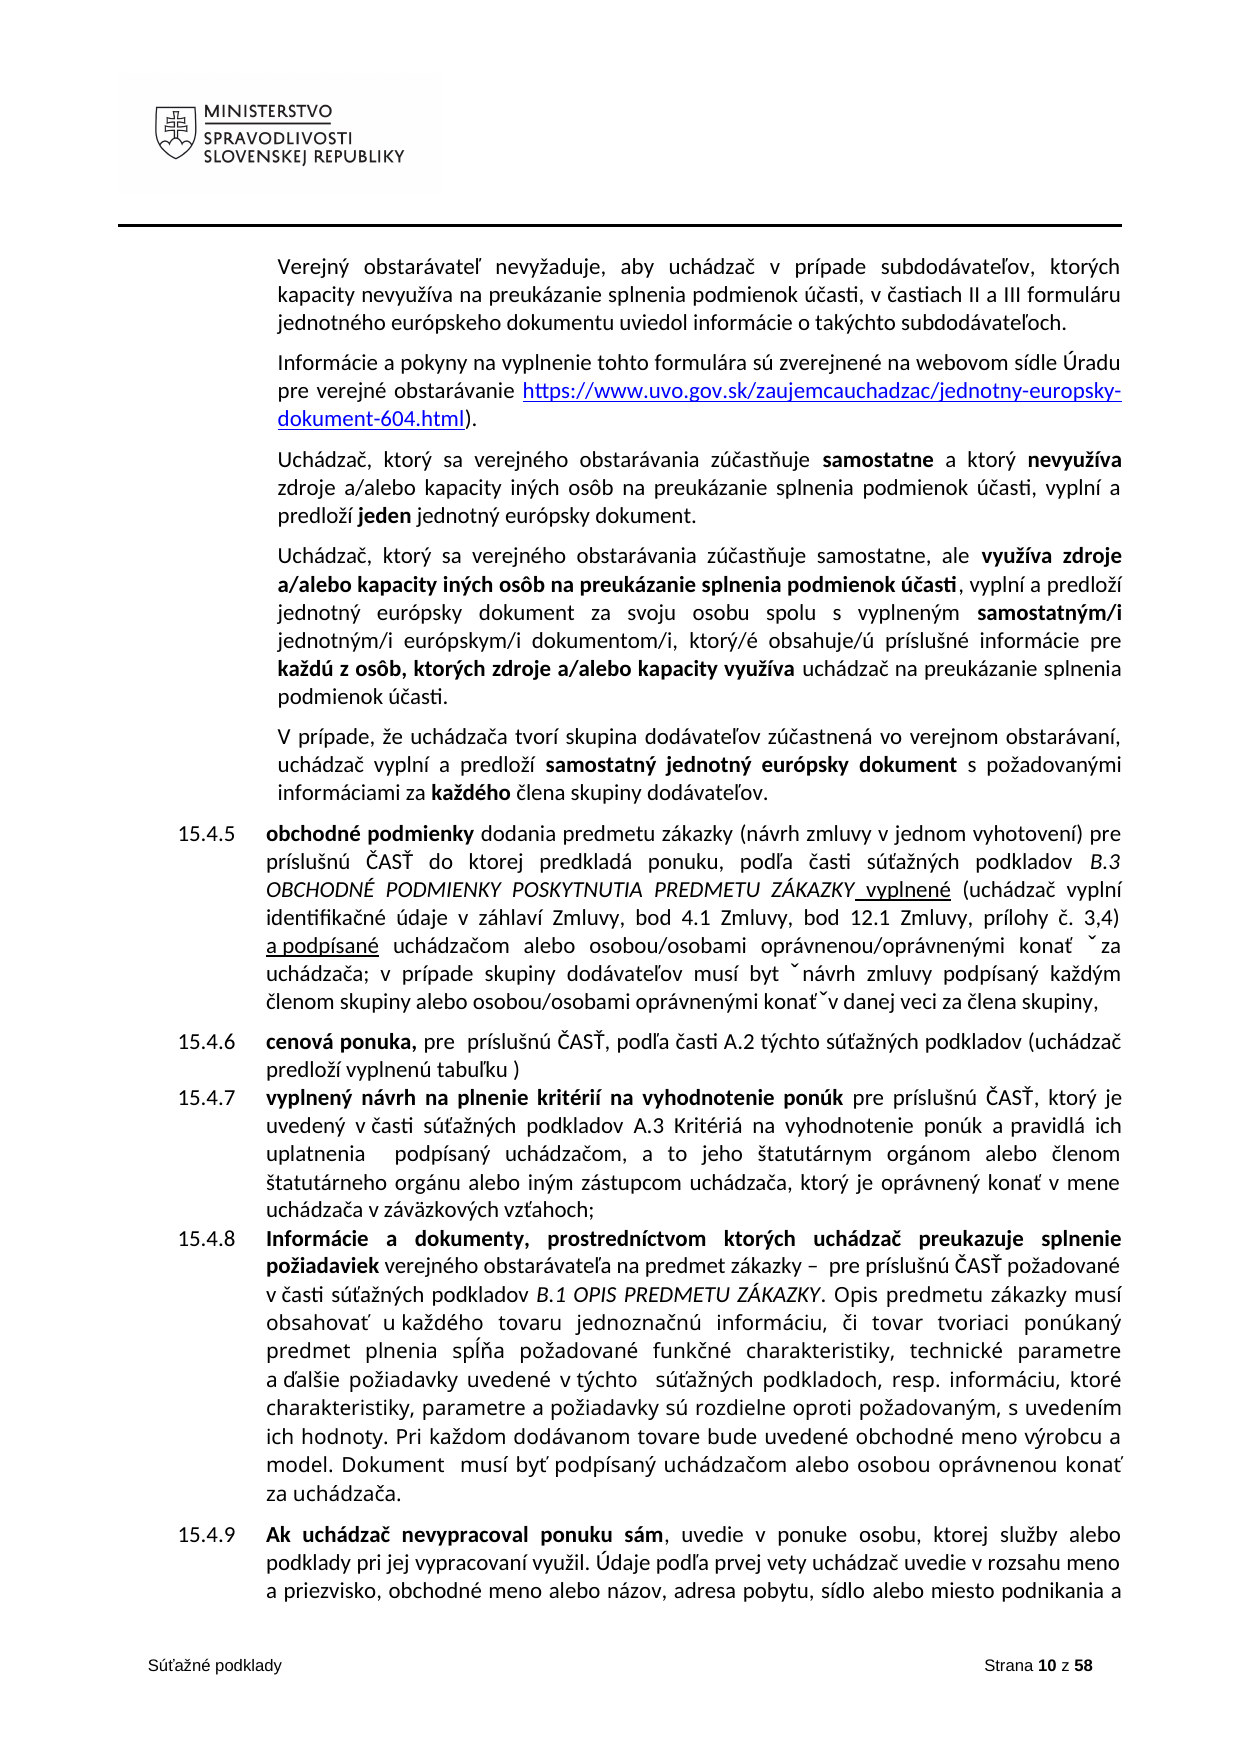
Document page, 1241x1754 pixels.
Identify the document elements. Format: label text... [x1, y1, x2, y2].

text Informácie a pokyny na vyplnenie tohto formulára sú zverejnené na webovom sídle Úradu pre verejné obstarávanie https://www.uvo.gov.sk/zaujemcauchadzac/jednotny-europsky-dokument-604.html). [277, 348, 1122, 433]
text Uchádzač, ktorý sa verejného obstarávania zúčastňuje samostatne a ktorý nevyužíva zdroje a/alebo kapacity iných osôb na preukázanie splnenia podmienok účasti, vyplní a predloží jeden jednotný európsky dokument. [277, 445, 1122, 529]
text 15.4.7 vyplnený návrh na plnenie kritérií na vyhodnotenie ponúk pre príslušnú ČASŤ, ktorý je uvedený v časti súťažných podkladov A.3 Kritériá na vyhodnotenie ponúk a pravidlá ich uplatnenia podpísaný uchádzačom, a to jeho štatutárnym orgánom alebo členom štatutárneho orgánu alebo iným zástupcom uchádzača, ktorý je oprávnený konať v mene uchádzača v záväzkových vzťahoch; [177, 1083, 1122, 1224]
text 15.4.6 cenová ponuka, pre príslušnú ČASŤ, podľa časti A.2 týchto súťažných podkladov (uchádzač predloží vyplnenú tabuľku ) [177, 1027, 1122, 1083]
text 15.4.8 Informácie a dokumenty, prostredníctvom ktorých uchádzač preukazuje splnenie požiadaviek verejného obstarávateľa na predmet zákazky – pre príslušnú ČASŤ požadované v časti súťažných podkladov B.1 OPIS PREDMETU ZÁKAZKY. Opis predmetu zákazky musí obsahovať u každého tovaru jednoznačnú informáciu, či tovar tvoriaci ponúkaný predmet plnenia spĺňa požadované funkčné charakteristiky, technické parametre a ďalšie požiadavky uvedené v týchto súťažných podkladoch, resp. informáciu, ktoré charakteristiky, parametre a požiadavky sú rozdielne oproti požadovaným, s uvedením ich hodnoty. Pri každom dodávanom tovare bude uvedené obchodné meno výrobcu a model. Dokument musí byť podpísaný uchádzačom alebo osobou oprávnenou konať za uchádzača. [177, 1224, 1122, 1507]
text V prípade, že uchádzača tvorí skupina dodávateľov zúčastnená vo verejnom obstarávaní, uchádzač vyplní a predloží samostatný jednotný európsky dokument s požadovanými informáciami za každého člena skupiny dodávateľov. [277, 722, 1122, 806]
text 15.4.5 obchodné podmienky dodania predmetu zákazky (návrh zmluvy v jednom vyhotovení) pre príslušnú ČASŤ do ktorej predkladá ponuku, podľa časti súťažných podkladov B.3 OBCHODNÉ PODMIENKY POSKYTNUTIA PREDMETU ZÁKAZKY vyplnené (uchádzač vyplní identifikačné údaje v záhlaví Zmluvy, bod 4.1 Zmluvy, bod 12.1 Zmluvy, prílohy č. 3,4) a podpísané uchádzačom alebo osobou/osobami oprávnenou/oprávnenými konať ̌ za uchádzača; v prípade skupiny dodávateľov musí byt ̌ návrh zmluvy podpísaný každým členom skupiny alebo osobou/osobami oprávnenými konať ̌ v danej veci za člena skupiny, [177, 819, 1122, 1015]
text Uchádzač, ktorý sa verejného obstarávania zúčastňuje samostatne, ale využíva zdroje a/alebo kapacity iných osôb na preukázanie splnenia podmienok účasti, vyplní a predloží jednotný európsky dokument za svoju osobu spolu s vyplneným samostatným/i jednotným/i európskym/i dokumentom/i, ktorý/é obsahuje/ú príslušné informácie pre každú z osôb, ktorých zdroje a/alebo kapacity využíva uchádzač na preukázanie splnenia podmienok účasti. [277, 542, 1122, 710]
text Verejný obstarávateľ nevyžaduje, aby uchádzač v prípade subdodávateľov, ktorých kapacity nevyužíva na preukázanie splnenia podmienok účasti, v častiach II a III formuláru jednotného európskeho dokumentu uviedol informácie o takýchto subdodávateľoch. [277, 252, 1122, 336]
picture [118, 73, 443, 194]
